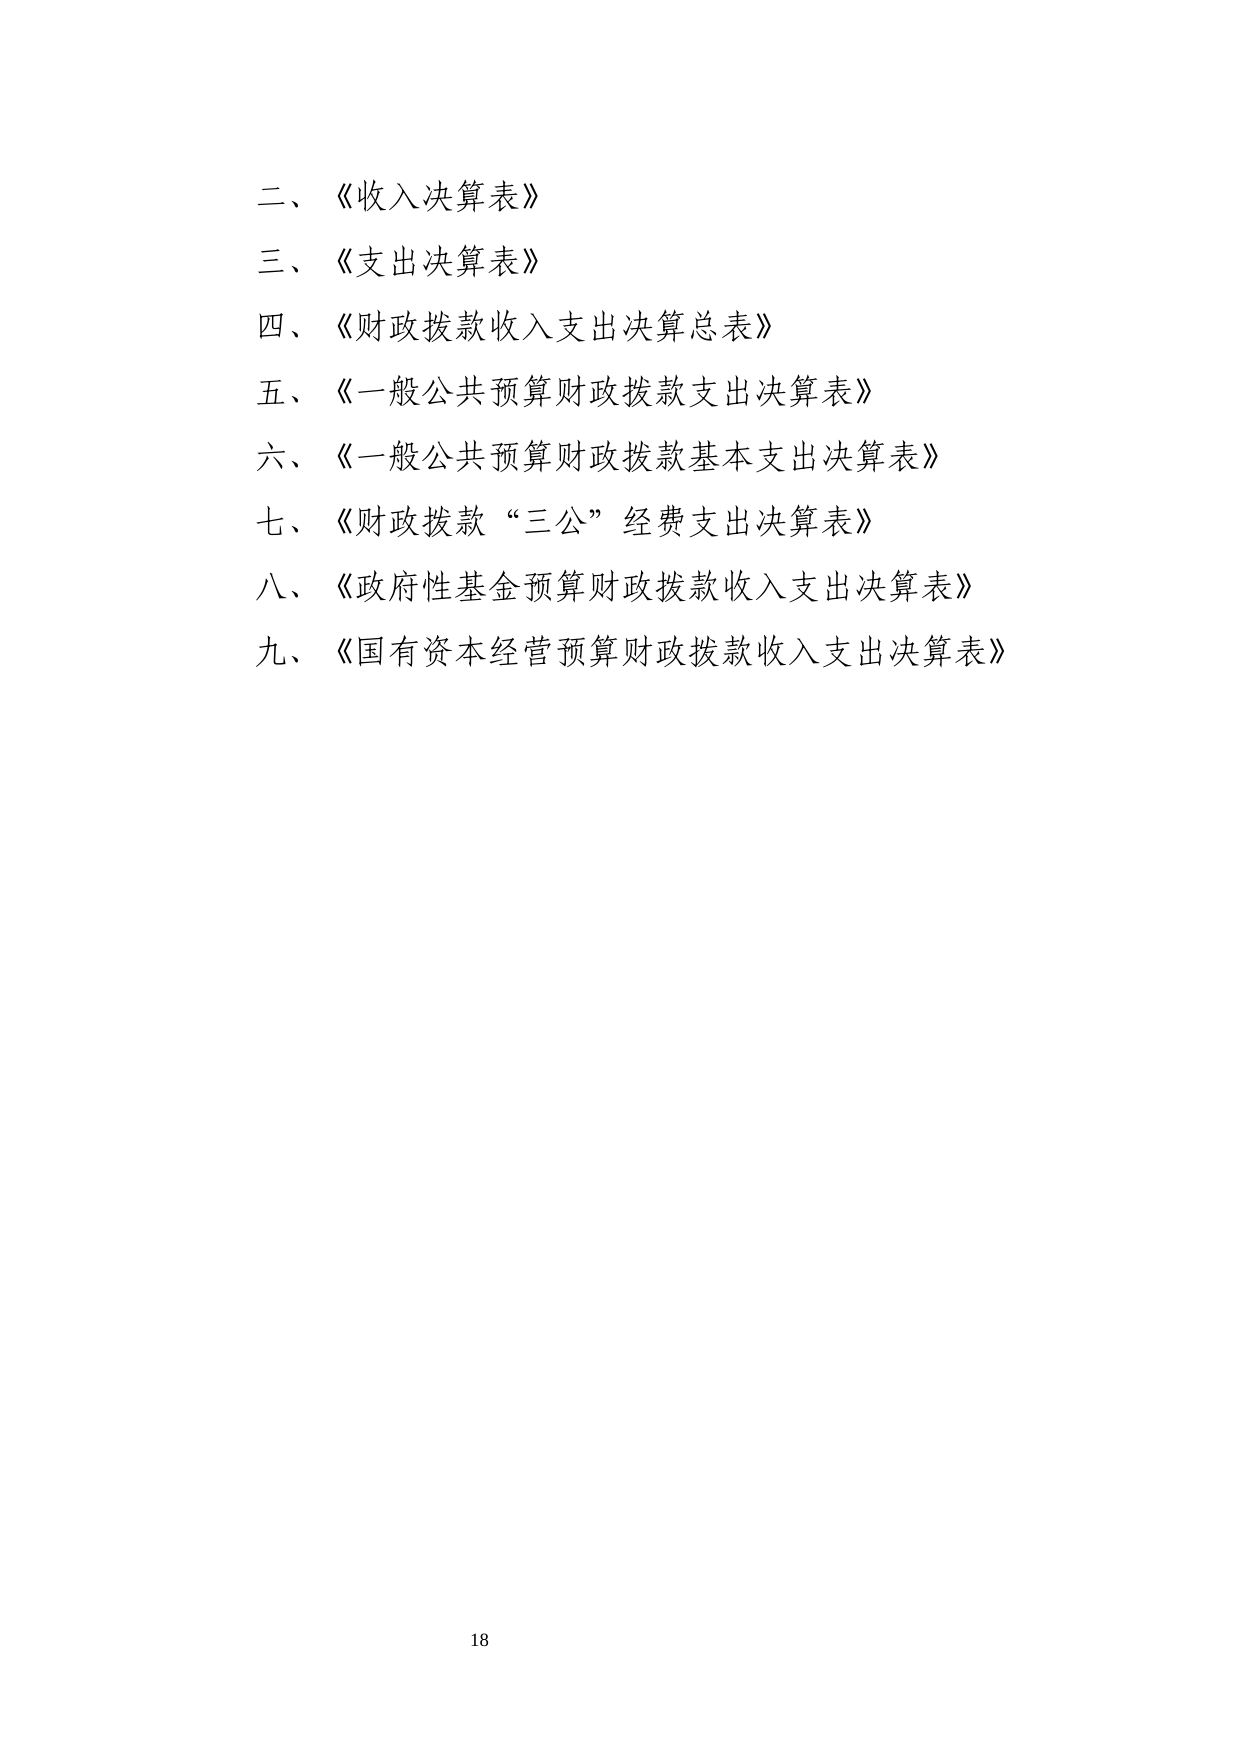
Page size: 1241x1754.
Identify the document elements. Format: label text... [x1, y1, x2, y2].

text 六、《一般公共预算财政拨款基本支出决算表》 [187, 422, 1053, 487]
text 五、《一般公共预算财政拨款支出决算表》 [187, 357, 1053, 422]
text 七、《财政拨款“三公”经费支出决算表》 [187, 487, 1053, 552]
text 二、《收入决算表》 [187, 162, 1053, 227]
text 八、《政府性基金预算财政拨款收入支出决算表》 [187, 552, 1053, 617]
text 九、《国有资本经营预算财政拨款收入支出决算表》 [187, 617, 1053, 682]
text 四、《财政拨款收入支出决算总表》 [187, 292, 1053, 357]
text 三、《支出决算表》 [187, 227, 1053, 292]
